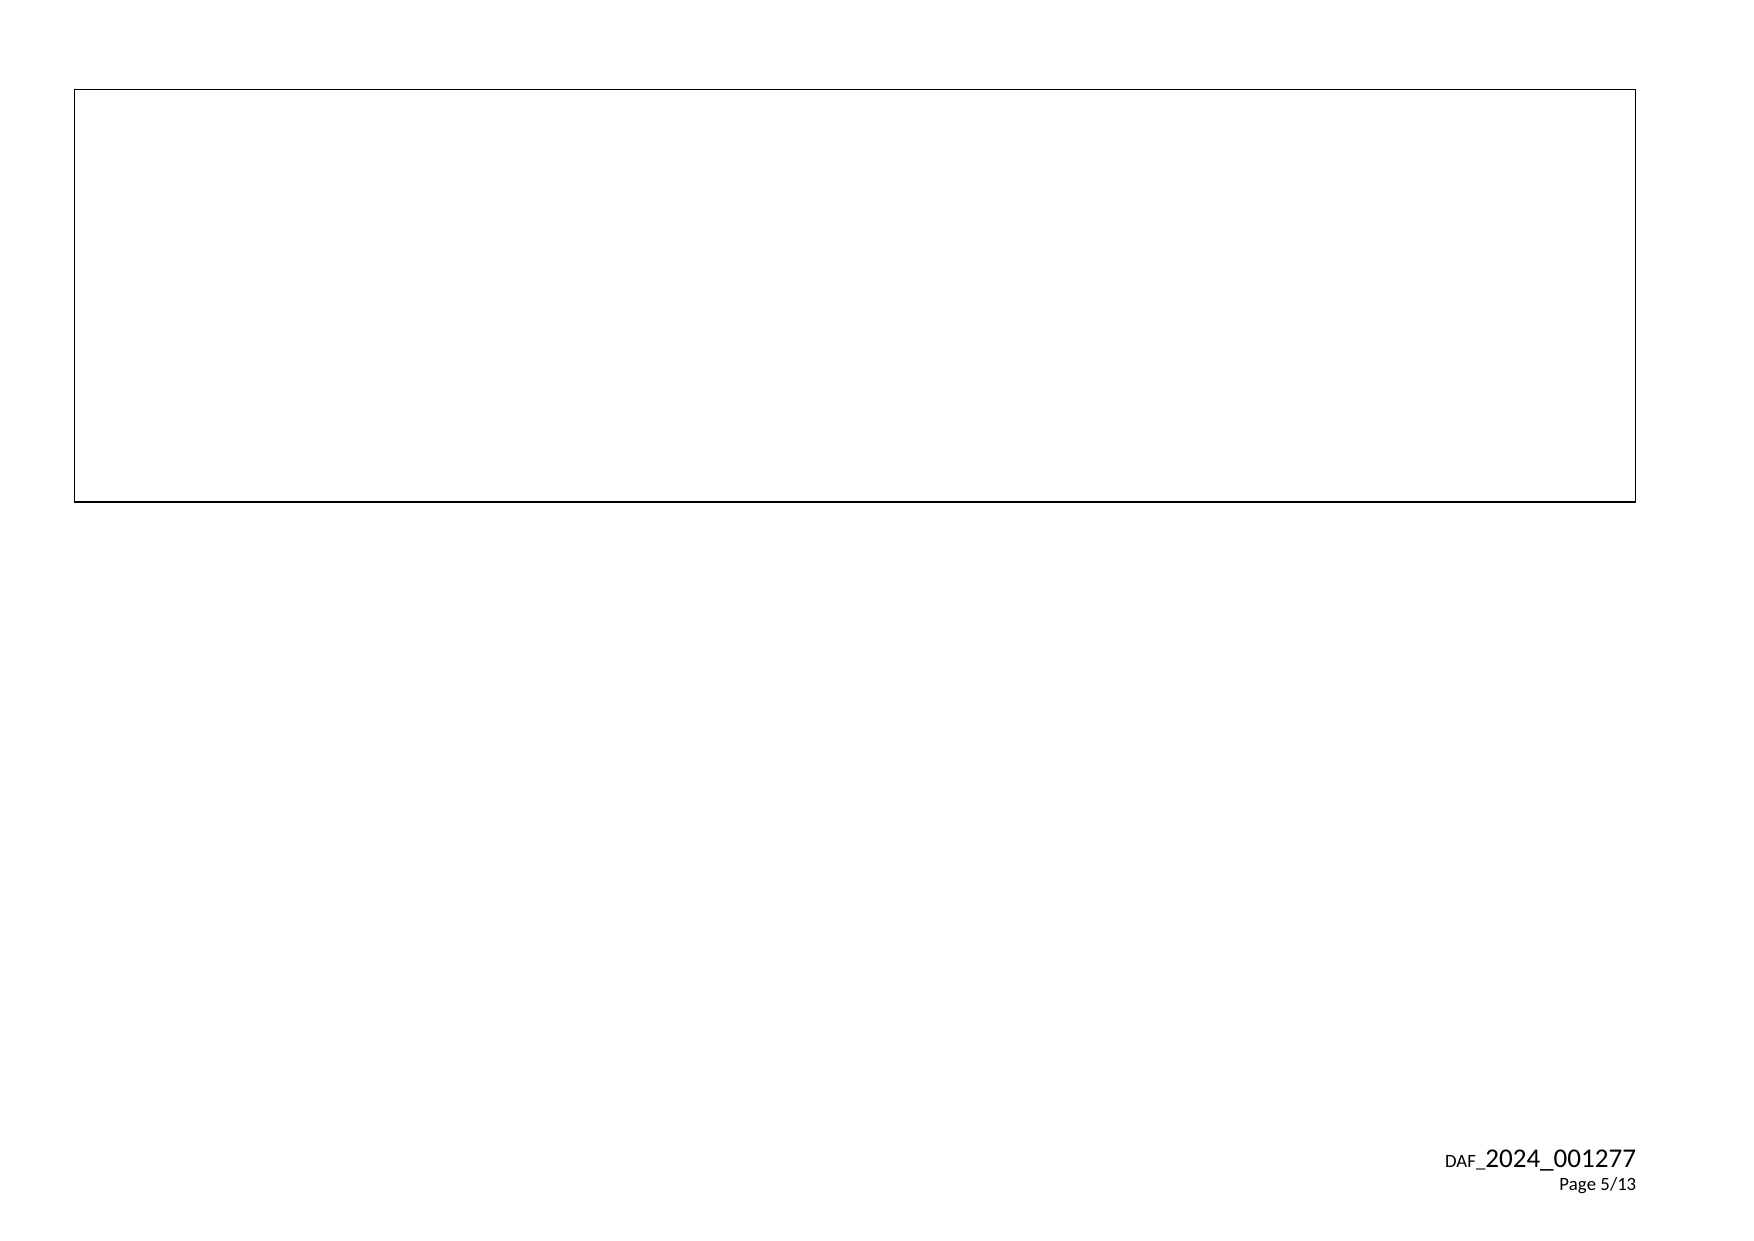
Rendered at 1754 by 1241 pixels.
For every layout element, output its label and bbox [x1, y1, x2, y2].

table_header [75, 90, 1635, 501]
